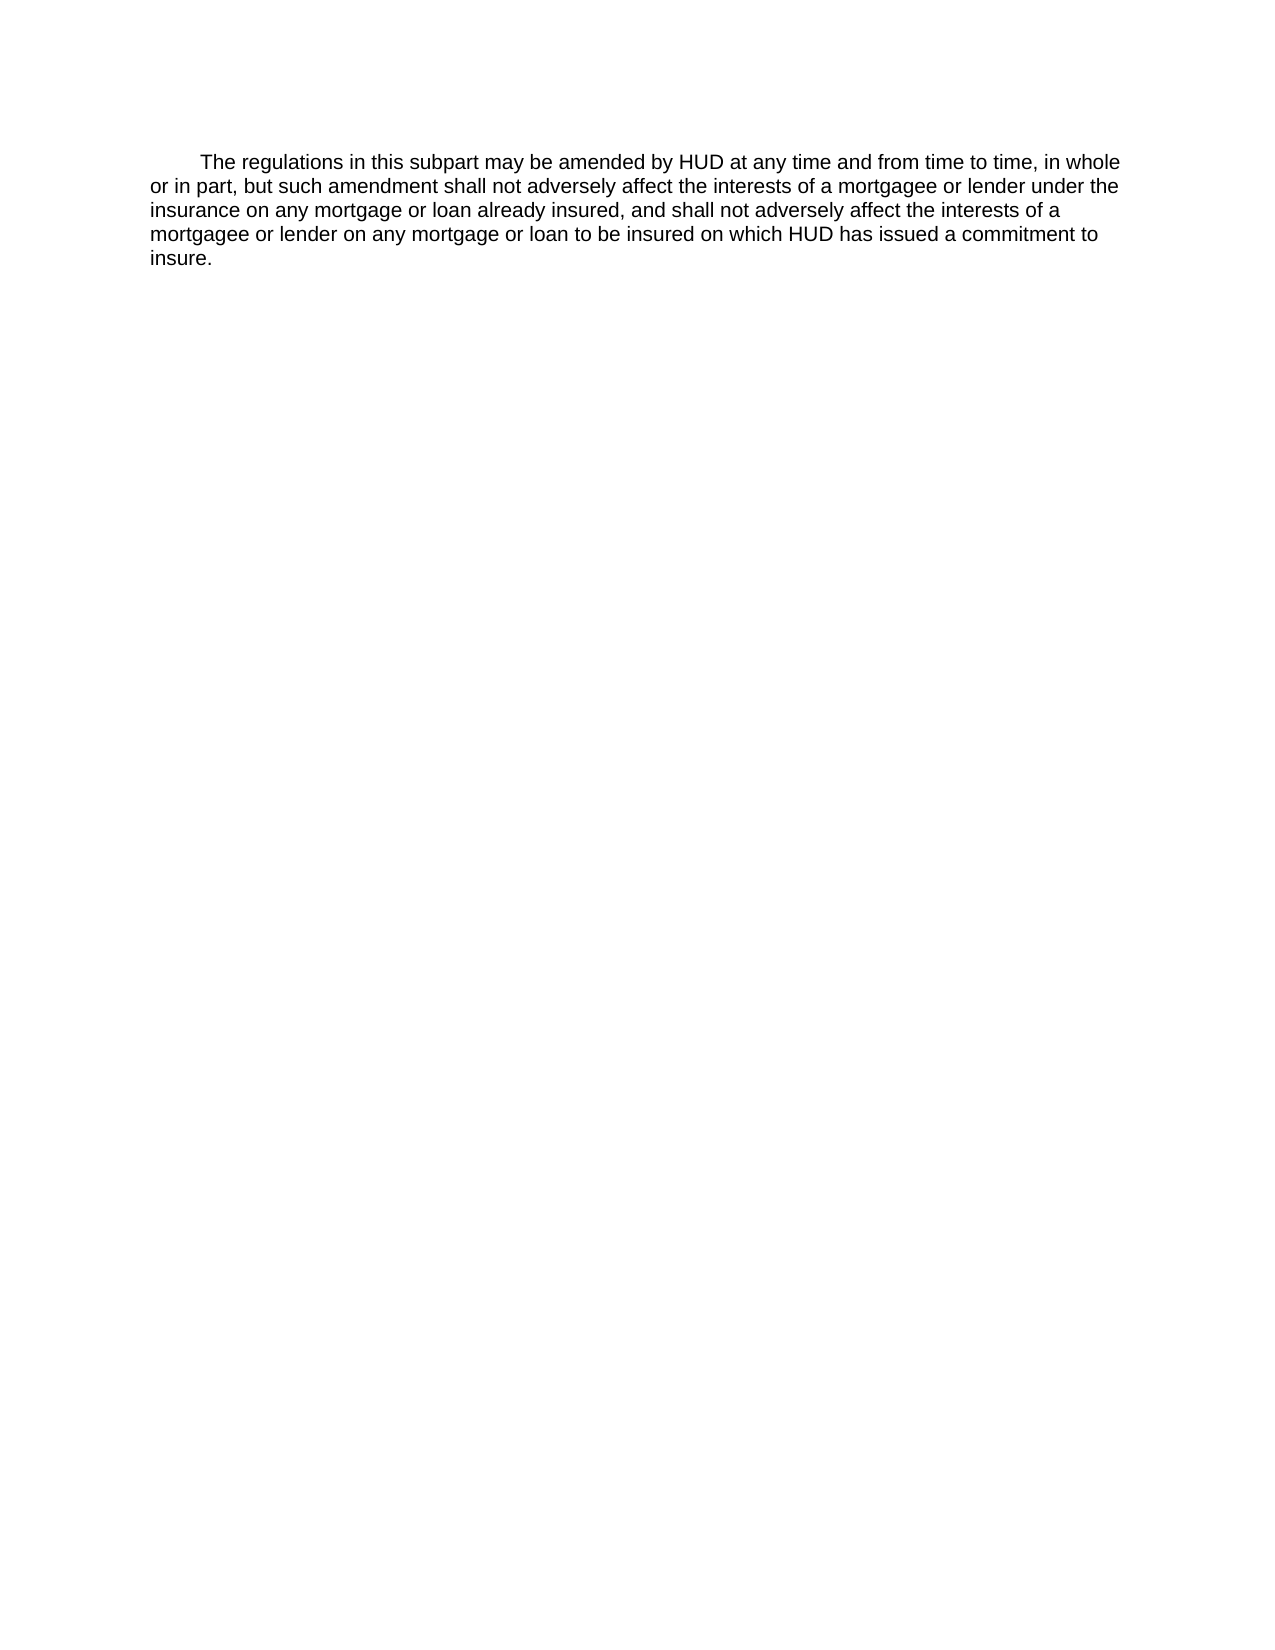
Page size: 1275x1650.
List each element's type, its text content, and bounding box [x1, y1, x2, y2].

text The regulations in this subpart may be amended by HUD at any time and from time to time, in whole or in part, but such amendment shall not adversely affect the interests of a mortgagee or lender under the insurance on any mortgage or loan already insured, and shall not adversely affect the interests of a mortgagee or lender on any mortgage or loan to be insured on which HUD has issued a commitment to insure. [150, 150, 1125, 270]
